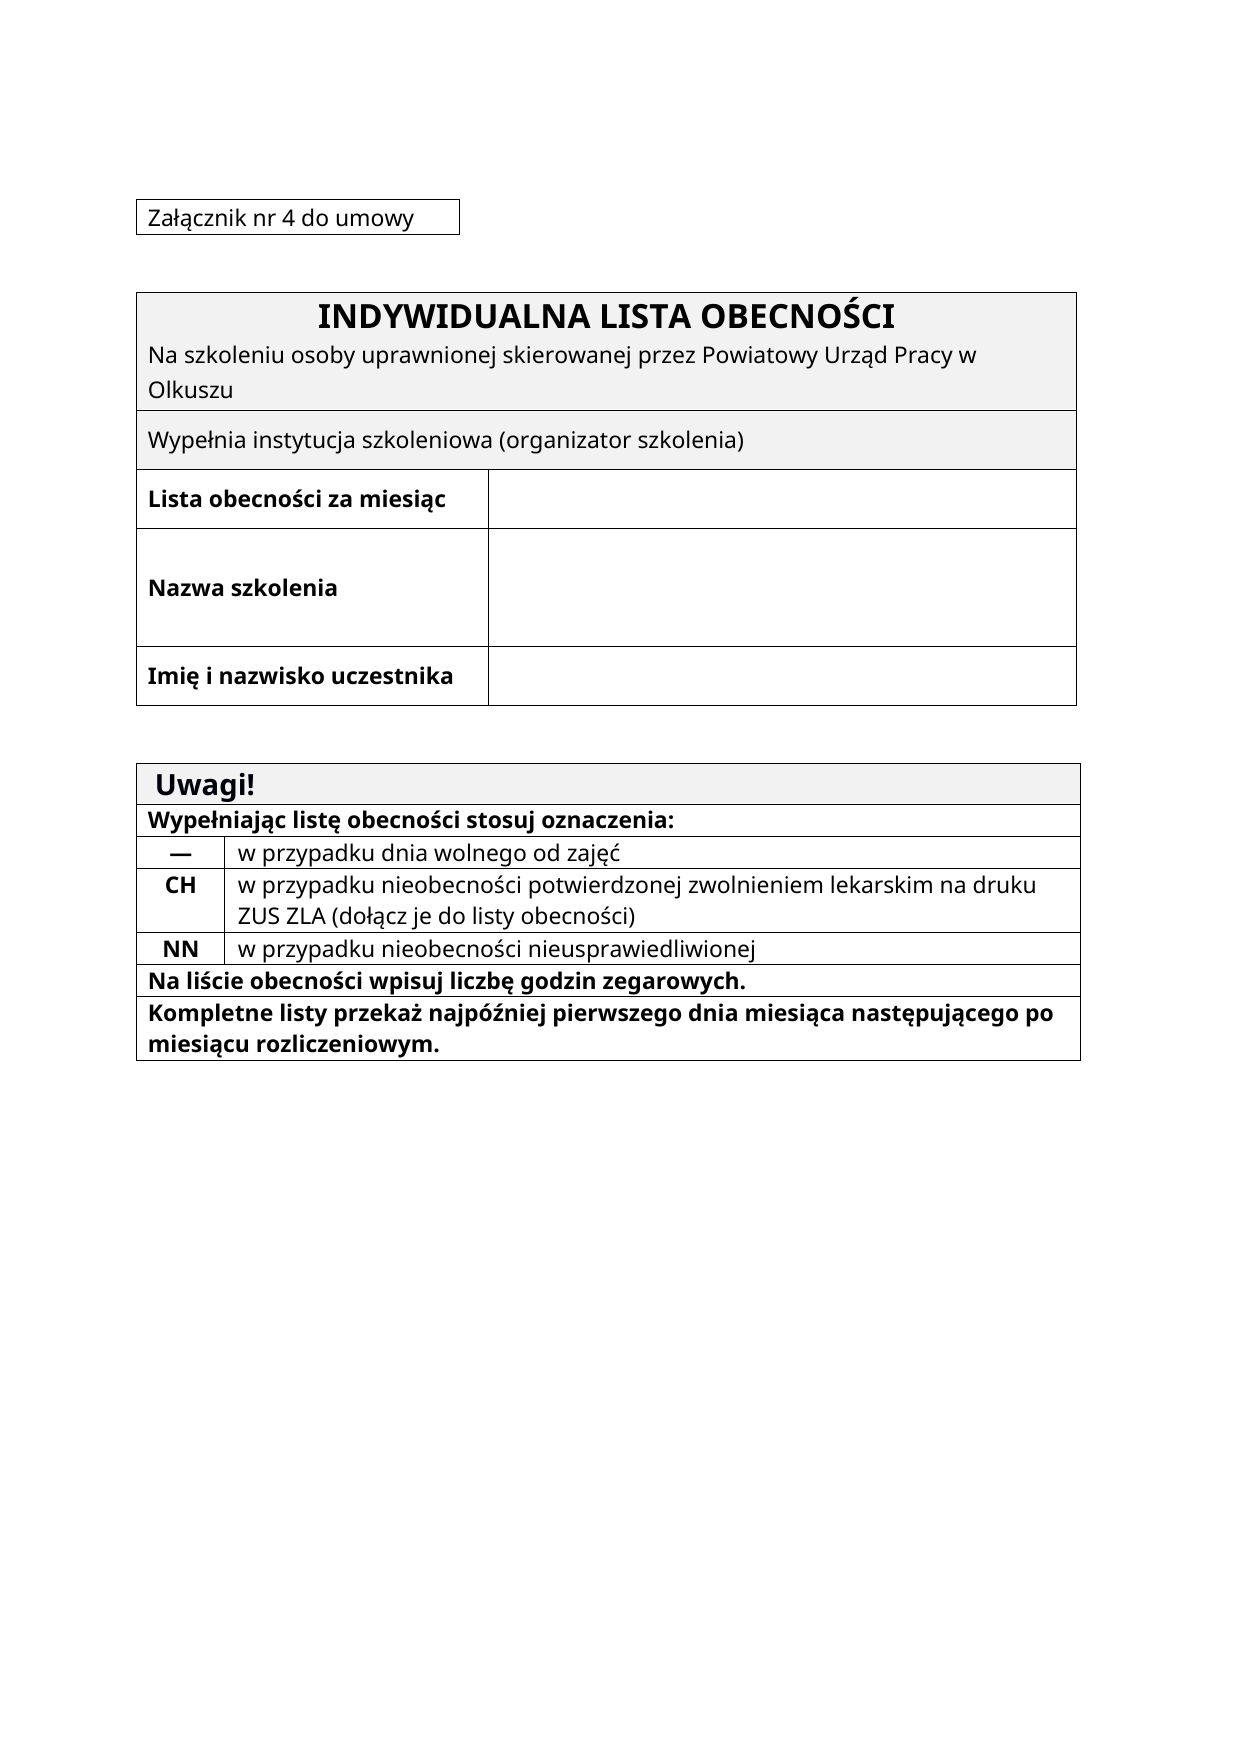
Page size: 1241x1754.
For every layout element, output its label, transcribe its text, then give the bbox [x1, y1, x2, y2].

table_cell CH [137, 869, 224, 932]
table_cell w przypadku nieobecności nieusprawiedliwionej [225, 933, 1080, 964]
table_cell Lista obecności za miesiąc [137, 470, 488, 528]
table_cell [489, 529, 1076, 646]
table_cell Imię i nazwisko uczestnika [137, 647, 488, 705]
table_cell w przypadku nieobecności potwierdzonej zwolnieniem lekarskim na druku ZUS ZLA (dołącz je do listy obecności) [225, 869, 1080, 932]
table_cell Nazwa szkolenia [137, 529, 488, 646]
table_cell Wypełnia instytucja szkoleniowa (organizator szkolenia) [137, 411, 1076, 469]
table_cell [489, 470, 1076, 528]
table_cell — [137, 837, 224, 868]
table_header INDYWIDUALNA LISTA OBECNOŚCI Na szkoleniu osoby uprawnionej skierowanej przez Powiatowy Urząd Pracy w Olkuszu [137, 293, 1076, 409]
table_cell Wypełniając listę obecności stosuj oznaczenia: [137, 805, 1080, 836]
table_cell NN [137, 933, 224, 964]
table_header Uwagi! [137, 764, 1080, 803]
table_cell Na liście obecności wpisuj liczbę godzin zegarowych. [137, 965, 1080, 996]
table_cell w przypadku dnia wolnego od zajęć [225, 837, 1080, 868]
table_cell [489, 647, 1076, 705]
table_header Załącznik nr 4 do umowy [137, 200, 459, 234]
table_cell Kompletne listy przekaż najpóźniej pierwszego dnia miesiąca następującego po miesiącu rozliczeniowym. [137, 997, 1080, 1060]
